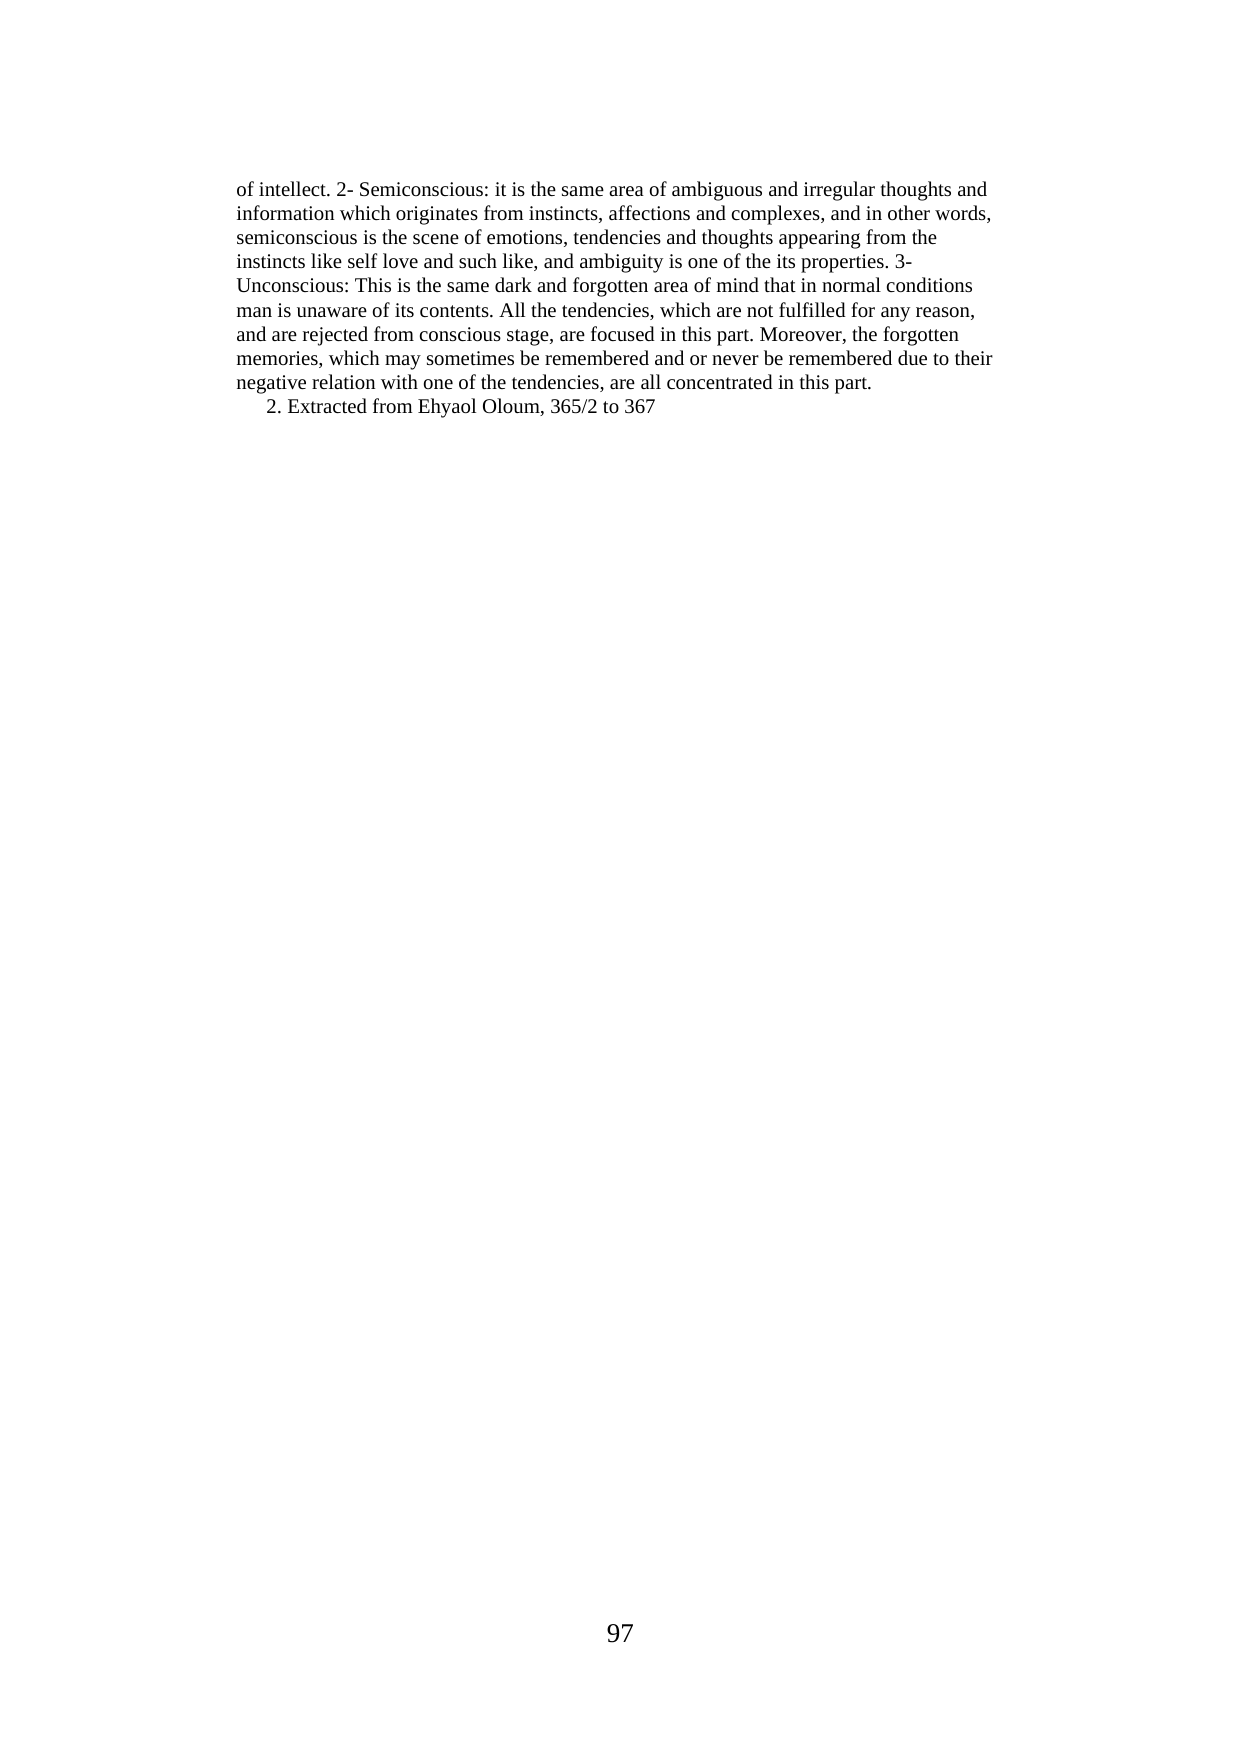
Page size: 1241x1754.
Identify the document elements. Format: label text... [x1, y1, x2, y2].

text 2. Extracted from Ehyaol Oloum, 365/2 to 367 [236, 394, 1004, 418]
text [236, 177, 1004, 394]
